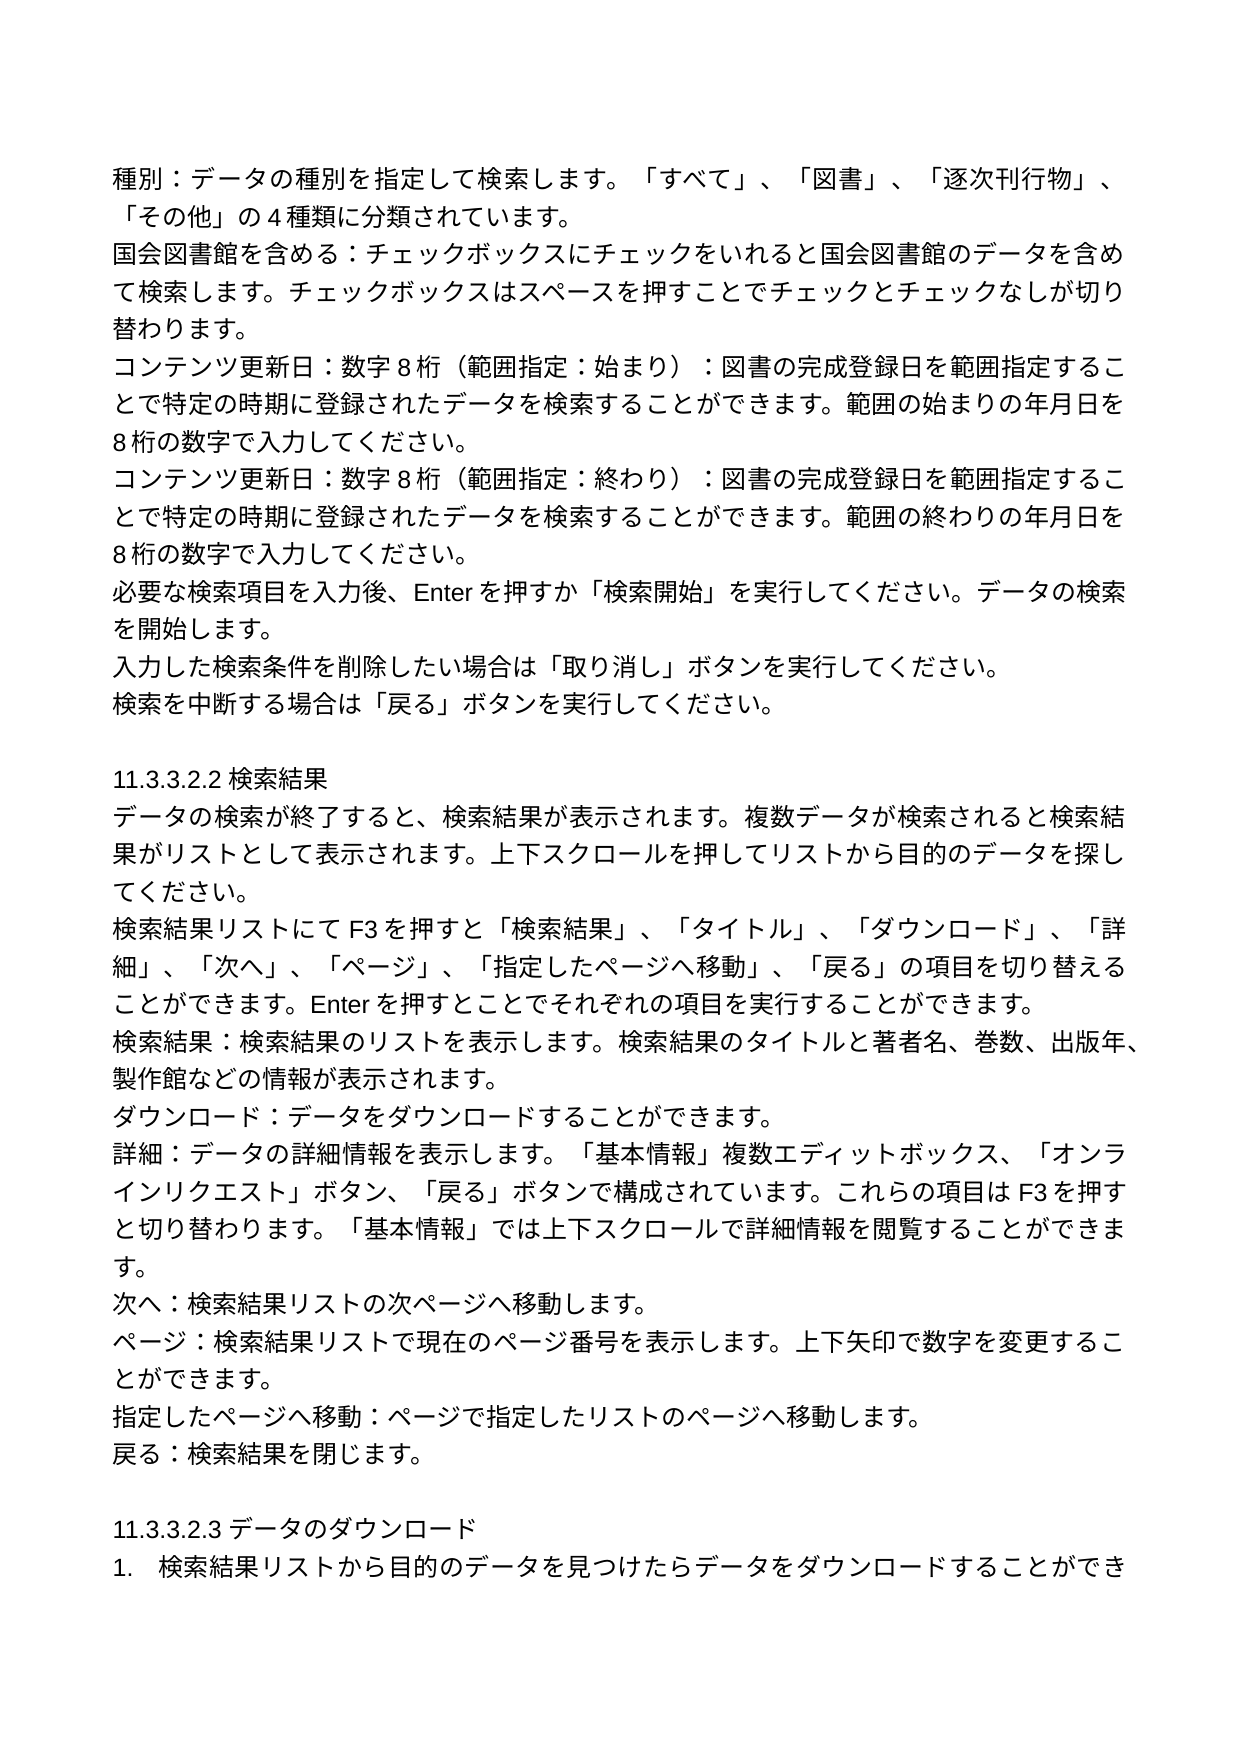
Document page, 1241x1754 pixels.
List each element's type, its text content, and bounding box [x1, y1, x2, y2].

text 必要な検索項目を入力後、Enterを押すか「検索開始」を実行してください。データの検索を開始します。 [112, 572, 1128, 647]
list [112, 1547, 1128, 1584]
text 指定したページへ移動：ページで指定したリストのページへ移動します。 [112, 1397, 1128, 1434]
text 検索結果：検索結果のリストを表示します。検索結果のタイトルと著者名、巻数、出版年、製作館などの情報が表示されます。 [112, 1022, 1128, 1097]
text 11.3.3.2.2 検索結果 [112, 759, 1128, 797]
text データの検索が終了すると、検索結果が表示されます。複数データが検索されると検索結果がリストとして表示されます。上下スクロールを押してリストから目的のデータを探してください。 [112, 797, 1128, 909]
text 11.3.3.2.3 データのダウンロード [112, 1509, 1128, 1547]
text コンテンツ更新日：数字8桁（範囲指定：始まり）：図書の完成登録日を範囲指定することで特定の時期に登録されたデータを検索することができます。範囲の始まりの年月日を8桁の数字で入力してください。 [112, 347, 1128, 459]
text 種別：データの種別を指定して検索します。「すべて」、「図書」、「逐次刊行物」、「その他」の4種類に分類されています。 [112, 159, 1128, 234]
text 詳細：データの詳細情報を表示します。「基本情報」複数エディットボックス、「オンラインリクエスト」ボタン、「戻る」ボタンで構成されています。これらの項目はF3を押すと切り替わります。「基本情報」では上下スクロールで詳細情報を閲覧することができます。 [112, 1134, 1128, 1284]
text ページ：検索結果リストで現在のページ番号を表示します。上下矢印で数字を変更することができます。 [112, 1322, 1128, 1397]
text 検索結果リストにてF3を押すと「検索結果」、「タイトル」、「ダウンロード」、「詳細」、「次へ」、「ページ」、「指定したページへ移動」、「戻る」の項目を切り替えることができます。Enterを押すとことでそれぞれの項目を実行することができます。 [112, 909, 1128, 1022]
text 検索を中断する場合は「戻る」ボタンを実行してください。 [112, 684, 1128, 722]
text 入力した検索条件を削除したい場合は「取り消し」ボタンを実行してください。 [112, 647, 1128, 684]
text 戻る：検索結果を閉じます。 [112, 1434, 1128, 1472]
text 国会図書館を含める：チェックボックスにチェックをいれると国会図書館のデータを含めて検索します。チェックボックスはスペースを押すことでチェックとチェックなしが切り替わります。 [112, 234, 1128, 347]
text コンテンツ更新日：数字8桁（範囲指定：終わり）：図書の完成登録日を範囲指定することで特定の時期に登録されたデータを検索することができます。範囲の終わりの年月日を8桁の数字で入力してください。 [112, 459, 1128, 572]
text ダウンロード：データをダウンロードすることができます。 [112, 1097, 1128, 1134]
text 次へ：検索結果リストの次ページへ移動します。 [112, 1284, 1128, 1322]
